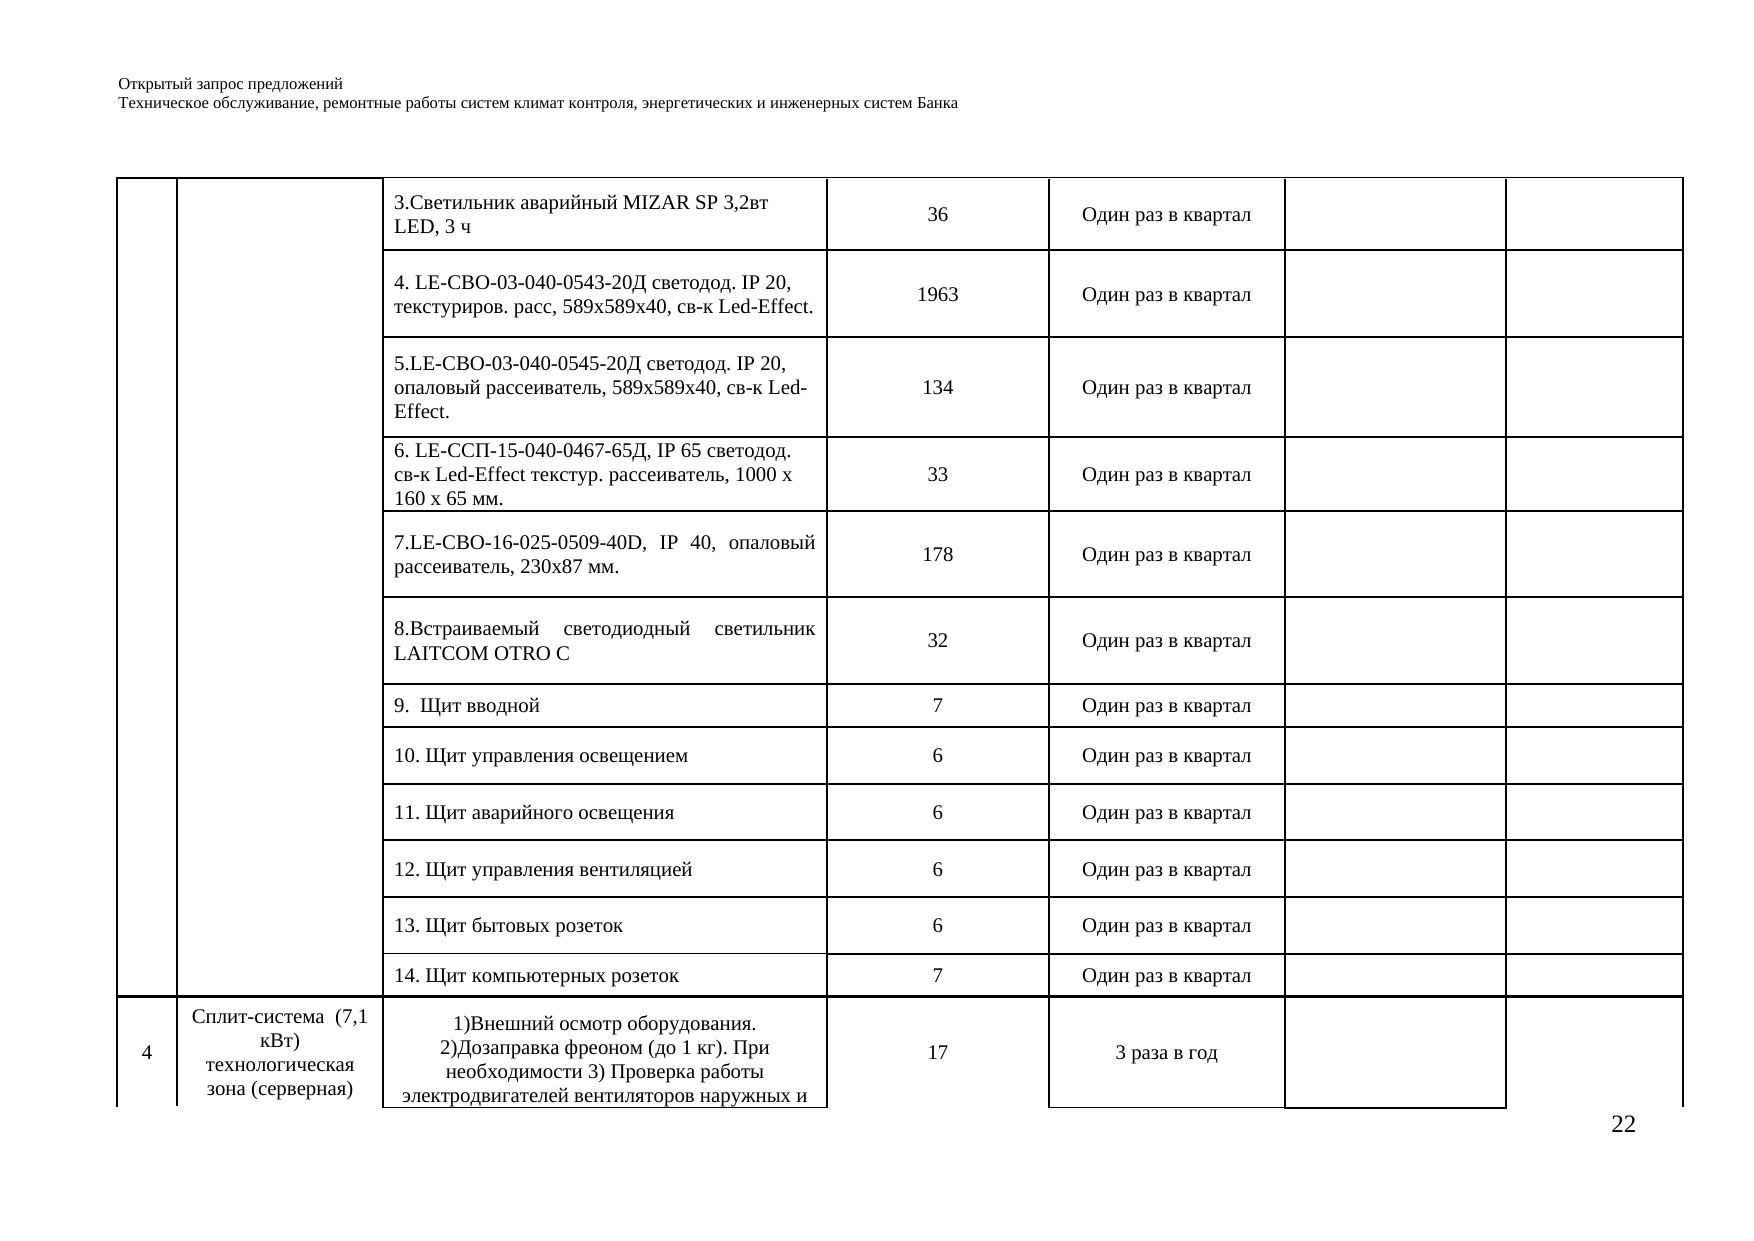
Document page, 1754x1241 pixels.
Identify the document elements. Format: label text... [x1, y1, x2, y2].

table_cell 3.Светильник аварийный MIZAR SP 3,2вт LED, 3 ч [384, 178, 827, 249]
table_cell Один раз в квартал [1049, 178, 1285, 249]
table_cell [1286, 338, 1505, 436]
table_cell [1286, 728, 1505, 782]
table_cell [1286, 685, 1505, 726]
table_cell 6 [828, 785, 1048, 839]
table_cell 8.Встраиваемый светодиодный светильник LAITCOM OTRO С [384, 598, 826, 683]
table_cell 11. Щит аварийного освещения [384, 785, 826, 839]
table_cell [1286, 598, 1505, 683]
table_cell [1507, 998, 1682, 1107]
table_cell 12. Щит управления вентиляцией [384, 841, 826, 896]
table_cell Один раз в квартал [1050, 251, 1284, 336]
table_cell 5.LE-СВО-03-040-0545-20Д светодод. IP 20, опаловый рассеиватель, 589х589х40, св-к Led-Effect. [384, 338, 826, 436]
table_cell 9. Щит вводной [384, 685, 826, 726]
table_cell Один раз в квартал [1050, 898, 1284, 953]
table_cell [1507, 338, 1682, 436]
table_cell [1286, 512, 1505, 596]
table_cell 6 [828, 898, 1048, 953]
table_cell 7.LE-СВО-16-025-0509-40D, IP 40, опаловый рассеиватель, 230х87 мм. [384, 512, 826, 596]
table_cell 7 [828, 955, 1048, 995]
table_cell Один раз в квартал [1050, 785, 1284, 839]
table_cell [1286, 998, 1505, 1107]
table_cell [1507, 251, 1682, 336]
table_cell [1285, 178, 1506, 249]
table_cell 1963 [828, 251, 1048, 336]
table_cell Один раз в квартал [1050, 598, 1284, 683]
table_cell [1507, 598, 1682, 683]
table_cell Один раз в квартал [1050, 338, 1284, 436]
table_cell 7 [828, 685, 1048, 726]
table_cell 4 [118, 998, 177, 1107]
table_cell Один раз в квартал [1050, 841, 1284, 896]
table_cell Один раз в квартал [1050, 438, 1284, 510]
table_cell [1286, 955, 1505, 995]
table_cell 3 раза в год [1050, 998, 1284, 1107]
table_cell [1286, 898, 1505, 953]
table_cell [1286, 251, 1505, 336]
table_cell 14. Щит компьютерных розеток [384, 954, 826, 995]
table_cell 33 [828, 438, 1048, 510]
table_cell 17 [828, 998, 1048, 1107]
table_cell [1507, 955, 1682, 995]
table_cell Один раз в квартал [1050, 512, 1284, 596]
table_cell [1286, 785, 1505, 839]
table_cell [1286, 438, 1505, 510]
table_cell [1507, 728, 1682, 782]
table_cell [1507, 512, 1682, 596]
table_cell 32 [828, 598, 1048, 683]
table_cell Один раз в квартал [1050, 955, 1284, 995]
table_cell [1286, 841, 1505, 896]
table_cell 178 [828, 512, 1048, 596]
table_cell [1506, 178, 1682, 249]
table_cell 6. LE-ССП-15-040-0467-65Д, IP 65 светодод. св-к Led-Effect текстур. рассеиватель, 1000 х 160 х 65 мм. [384, 438, 826, 510]
table_cell 36 [827, 178, 1048, 249]
table_cell [1507, 841, 1682, 896]
table_cell [1507, 438, 1682, 510]
table_cell Один раз в квартал [1050, 728, 1284, 782]
table_cell [1507, 898, 1682, 953]
table_cell 10. Щит управления освещением [384, 728, 826, 782]
table_cell [1507, 685, 1682, 726]
table_cell 134 [828, 338, 1048, 436]
table_cell 13. Щит бытовых розеток [384, 898, 826, 953]
table_cell 6 [828, 728, 1048, 782]
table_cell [384, 998, 826, 1107]
table_cell Один раз в квартал [1050, 685, 1284, 726]
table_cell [177, 998, 382, 1107]
table_cell 4. LE-СВО-03-040-0543-20Д светодод. IP 20, текстуриров. расс, 589х589х40, св-к Led-Effect. [384, 251, 826, 336]
table_cell 6 [828, 841, 1048, 896]
table_cell [1507, 785, 1682, 839]
